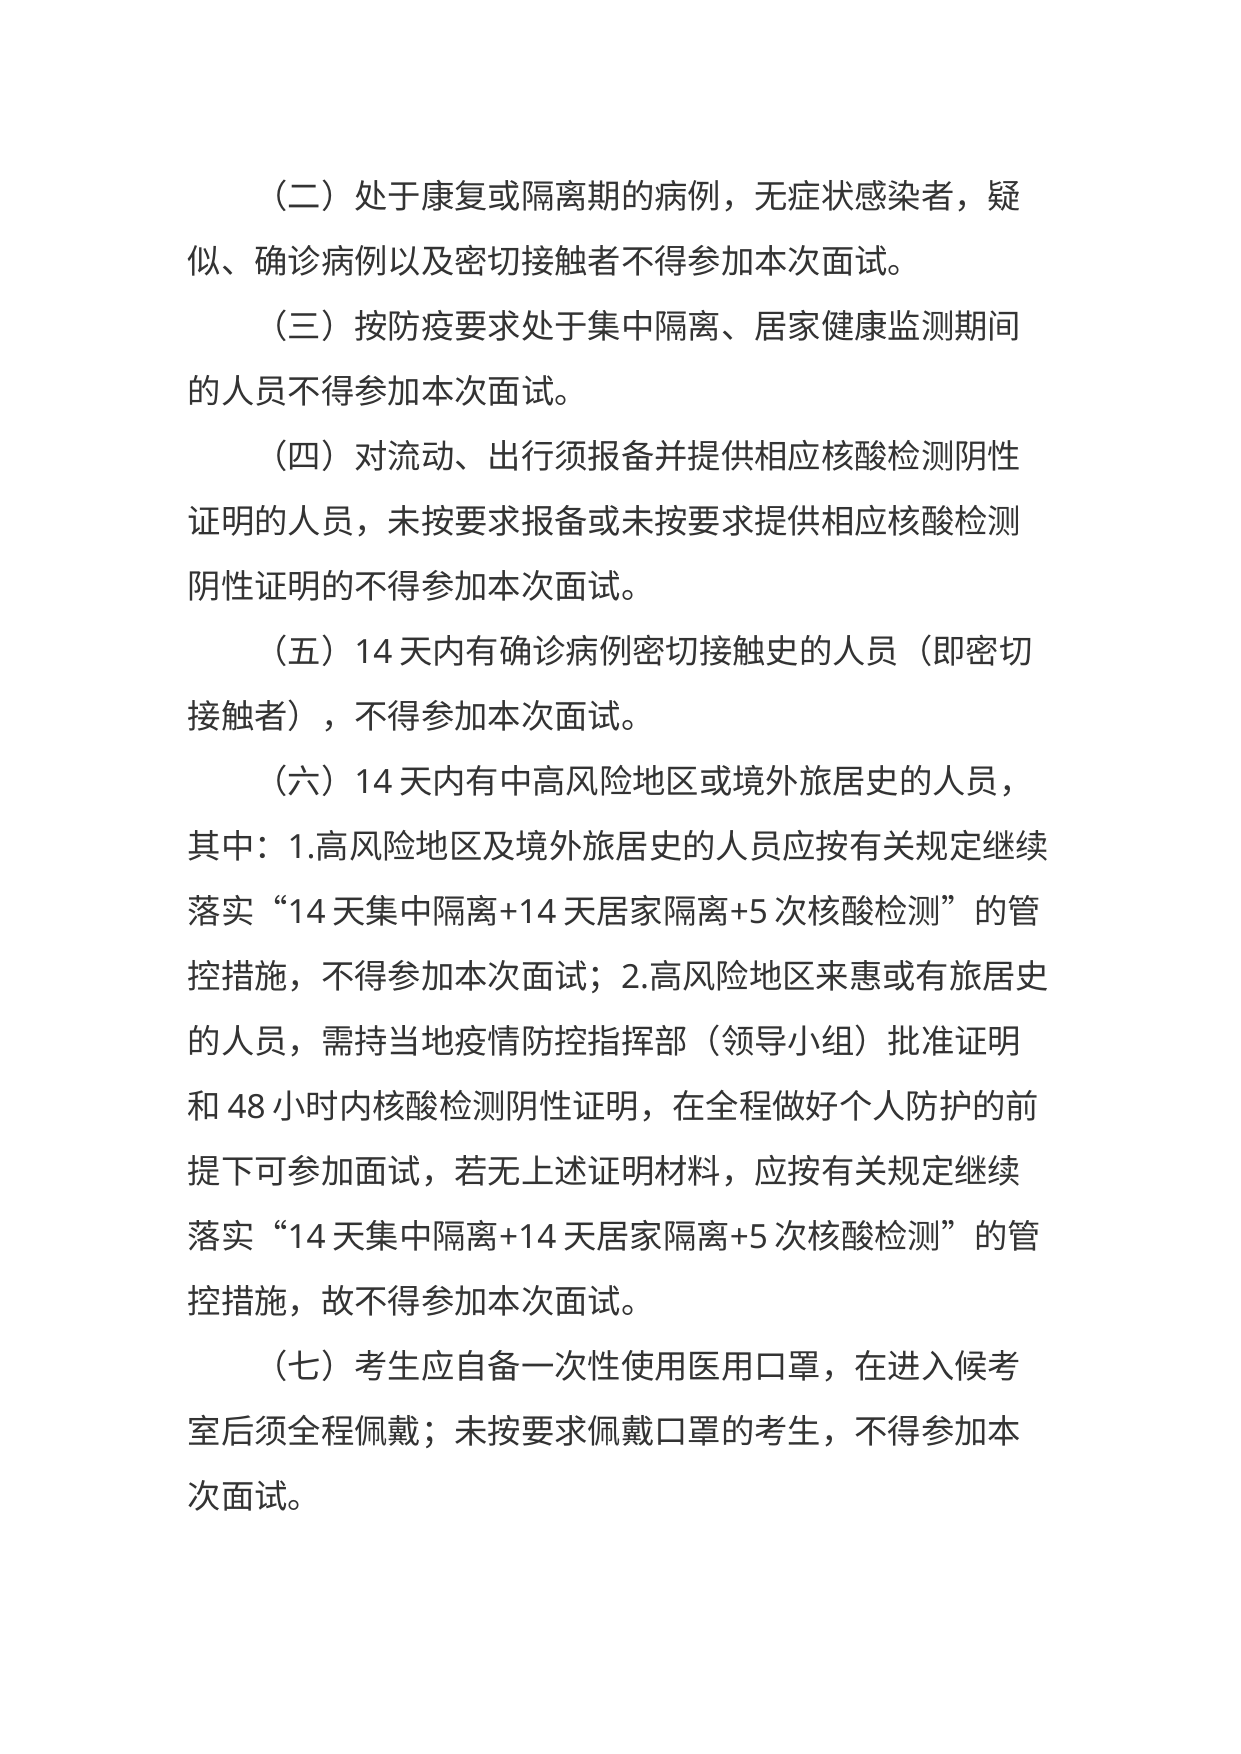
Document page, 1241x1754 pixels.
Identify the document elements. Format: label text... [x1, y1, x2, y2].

text （二）处于康复或隔离期的病例，无症状感染者，疑似、确诊病例以及密切接触者不得参加本次面试。 [187, 162, 1053, 292]
text （七）考生应自备一次性使用医用口罩，在进入候考室后须全程佩戴；未按要求佩戴口罩的考生，不得参加本次面试。 [187, 1332, 1053, 1527]
text （五）14天内有确诊病例密切接触史的人员（即密切接触者），不得参加本次面试。 [187, 617, 1053, 747]
text （三）按防疫要求处于集中隔离、居家健康监测期间的人员不得参加本次面试。 [187, 292, 1053, 422]
text （四）对流动、出行须报备并提供相应核酸检测阴性证明的人员，未按要求报备或未按要求提供相应核酸检测阴性证明的不得参加本次面试。 [187, 422, 1053, 617]
text （六）14天内有中高风险地区或境外旅居史的人员，其中：1.高风险地区及境外旅居史的人员应按有关规定继续落实“14天集中隔离+14天居家隔离+5次核酸检测”的管控措施，不得参加本次面试；2.高风险地区来惠或有旅居史的人员，需持当地疫情防控指挥部（领导小组）批准证明和48小时内核酸检测阴性证明，在全程做好个人防护的前提下可参加面试，若无上述证明材料，应按有关规定继续落实“14天集中隔离+14天居家隔离+5次核酸检测”的管控措施，故不得参加本次面试。 [187, 747, 1053, 1332]
